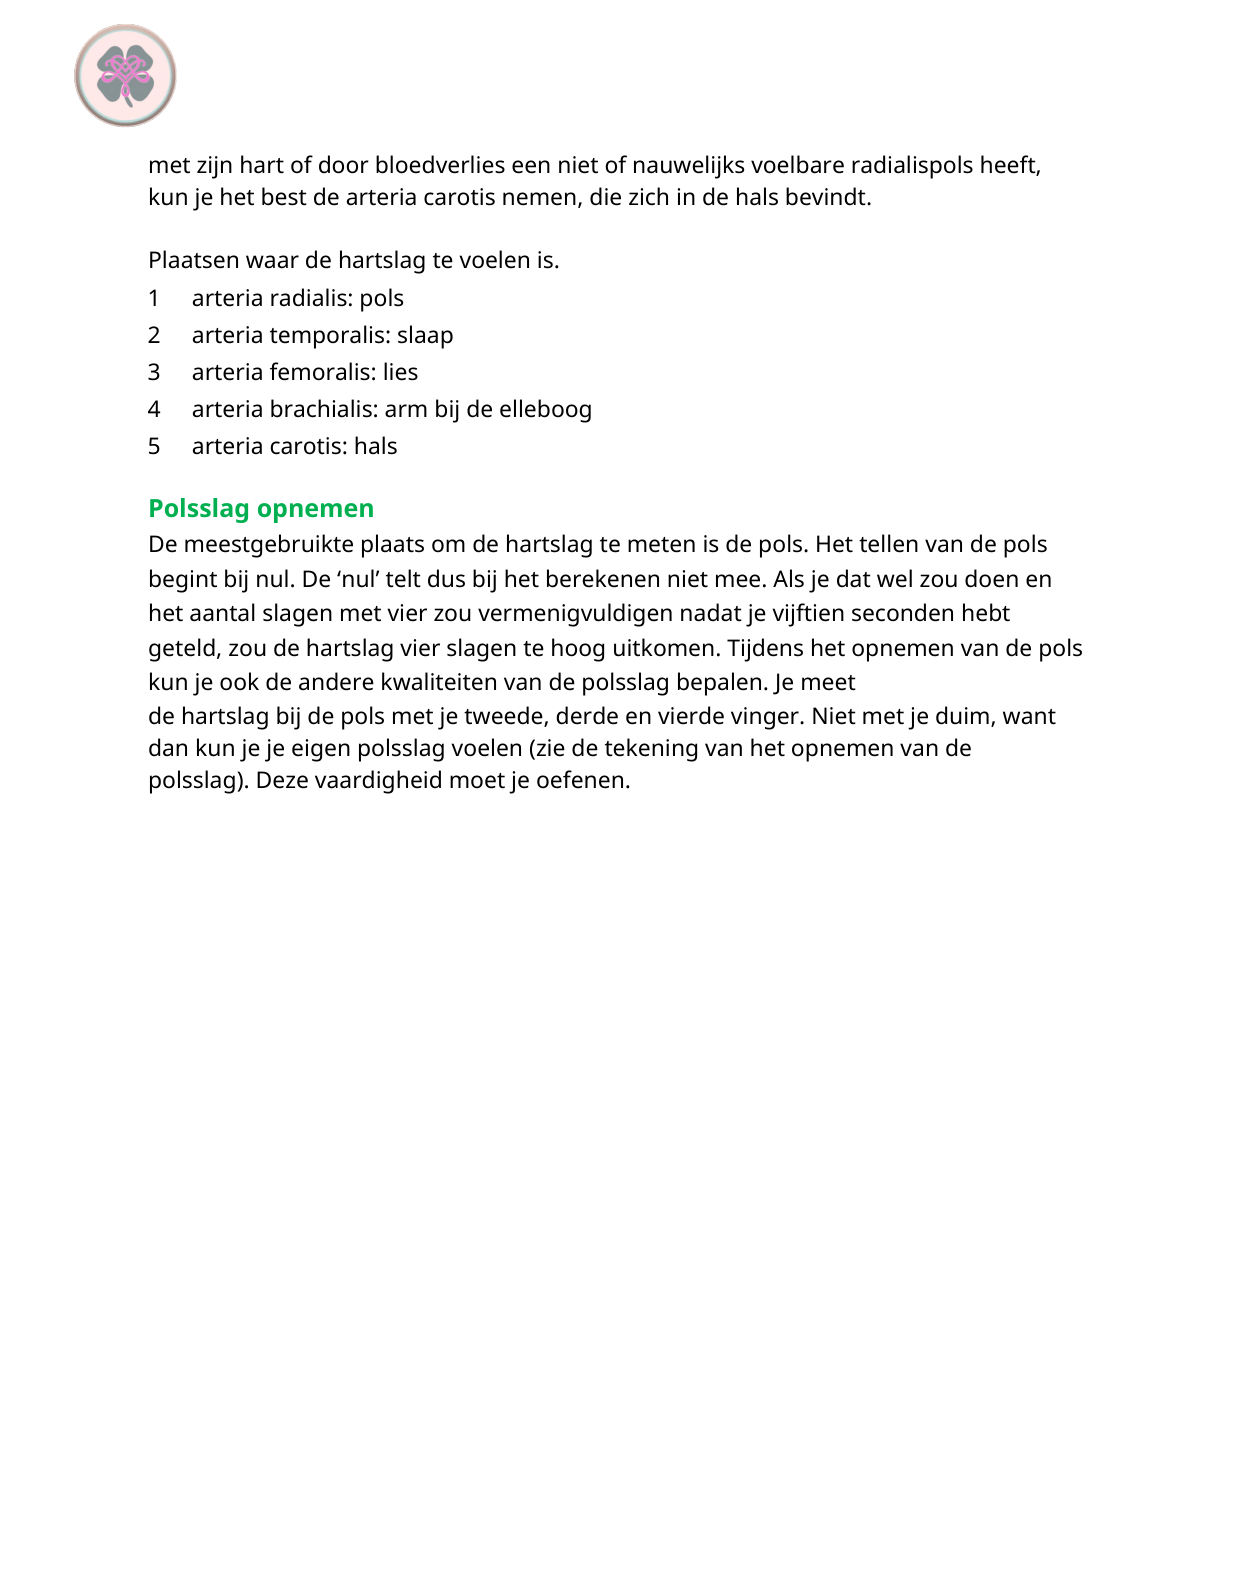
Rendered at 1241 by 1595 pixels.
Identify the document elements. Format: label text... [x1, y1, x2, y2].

text De meestgebruikte plaats om de hartslag te meten is de pols. Het tellen van de pols begint bij nul. De ‘nul’ telt dus bij het berekenen niet mee. Als je dat wel zou doen en het aantal slagen met vier zou vermenigvuldigen nadat je vijftien seconden hebt geteld, zou de hartslag vier slagen te hoog uitkomen. Tijdens het opnemen van de pols kun je ook de andere kwaliteiten van de polsslag bepalen. Je meet [148, 528, 1090, 697]
picture [55, 0, 194, 134]
list arteria carotis: hals [147, 430, 1090, 461]
list arteria femoralis: lies [147, 356, 1090, 387]
text Polsslag opnemen [148, 491, 1090, 525]
list arteria temporalis: slaap [147, 318, 1090, 350]
list arteria brachialis: arm bij de elleboog [147, 393, 1090, 424]
text de hartslag bij de pols met je tweede, derde en vierde vinger. Niet met je duim, want dan kun je je eigen polsslag voelen (zie de tekening van het opnemen van de polsslag). Deze vaardigheid moet je oefenen. [148, 700, 1071, 795]
text Plaatsen waar de hartslag te voelen is. [148, 244, 1090, 276]
list arteria radialis: pols [147, 281, 1090, 313]
